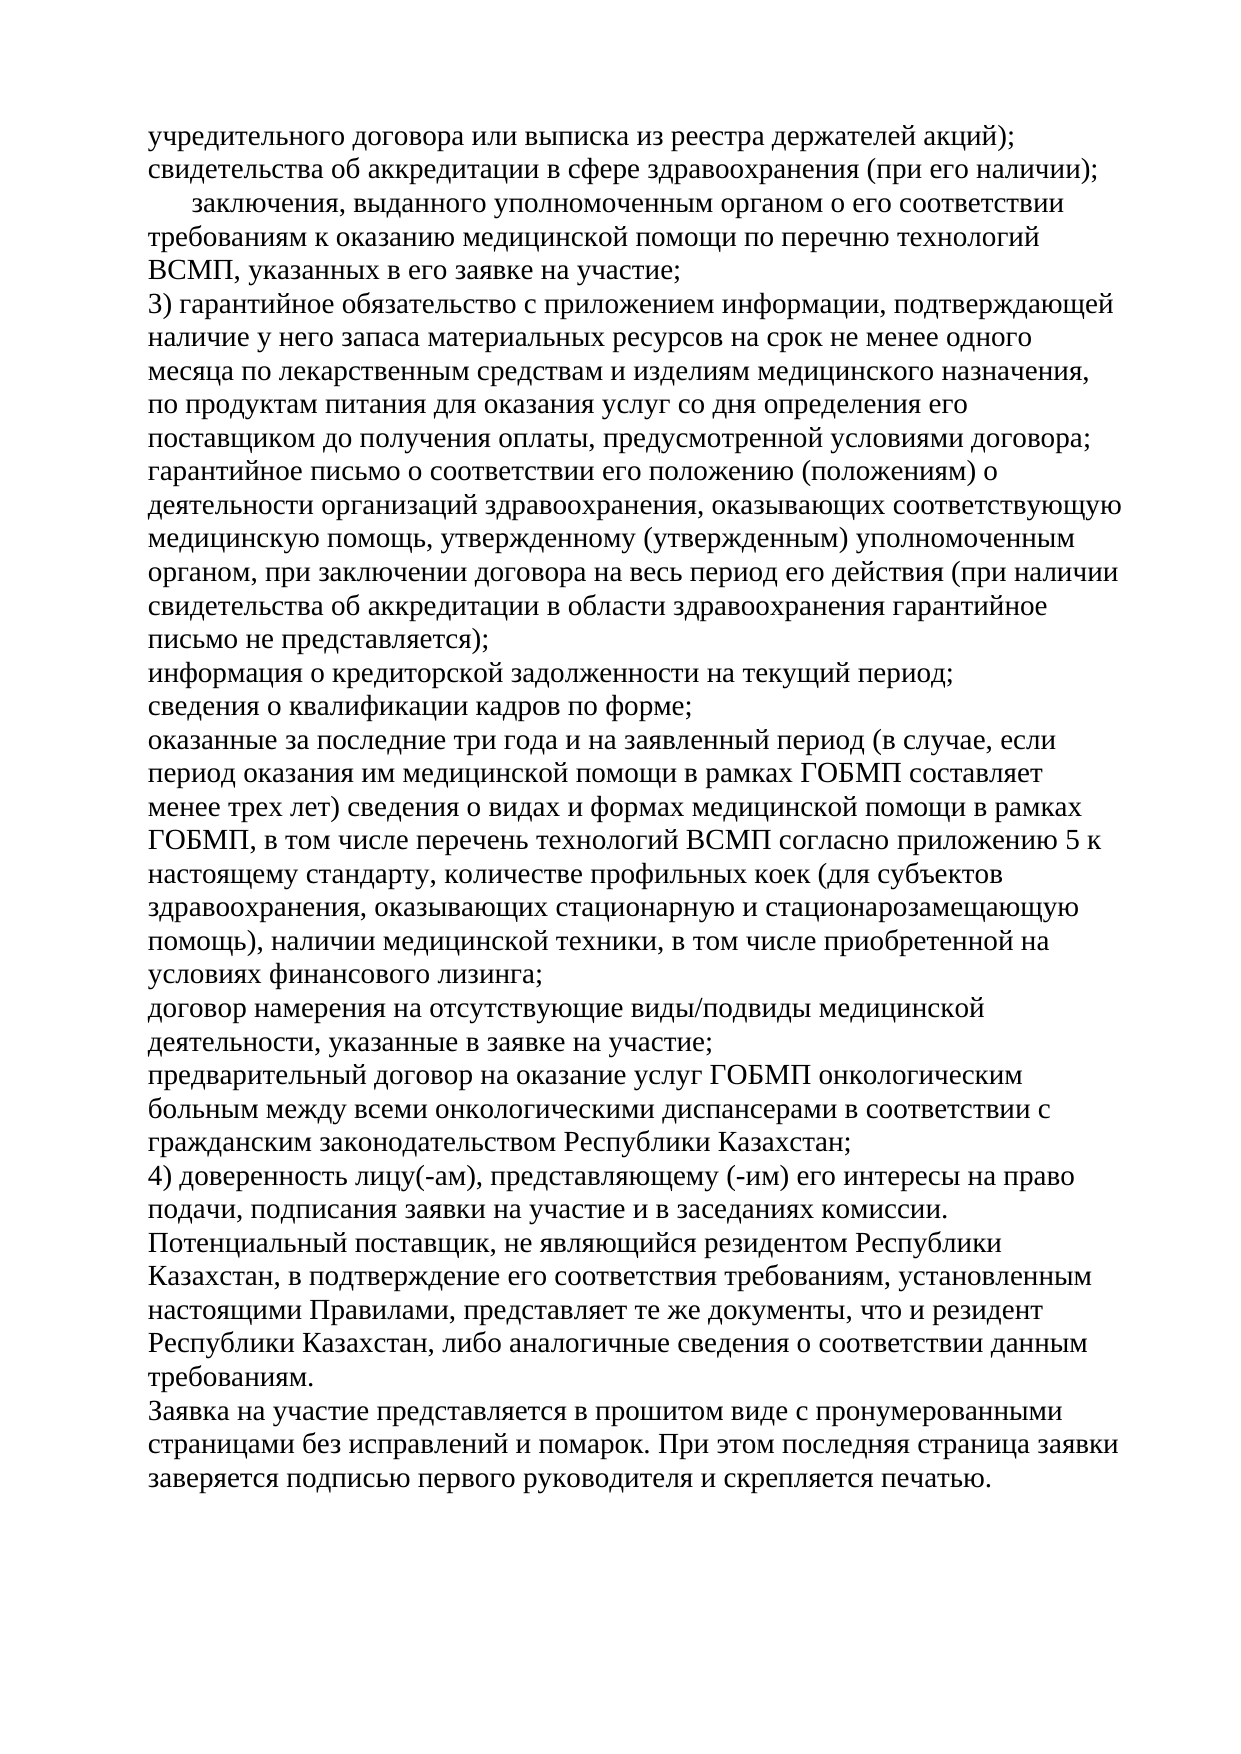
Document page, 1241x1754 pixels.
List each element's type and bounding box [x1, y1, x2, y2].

text [148, 118, 1122, 1493]
